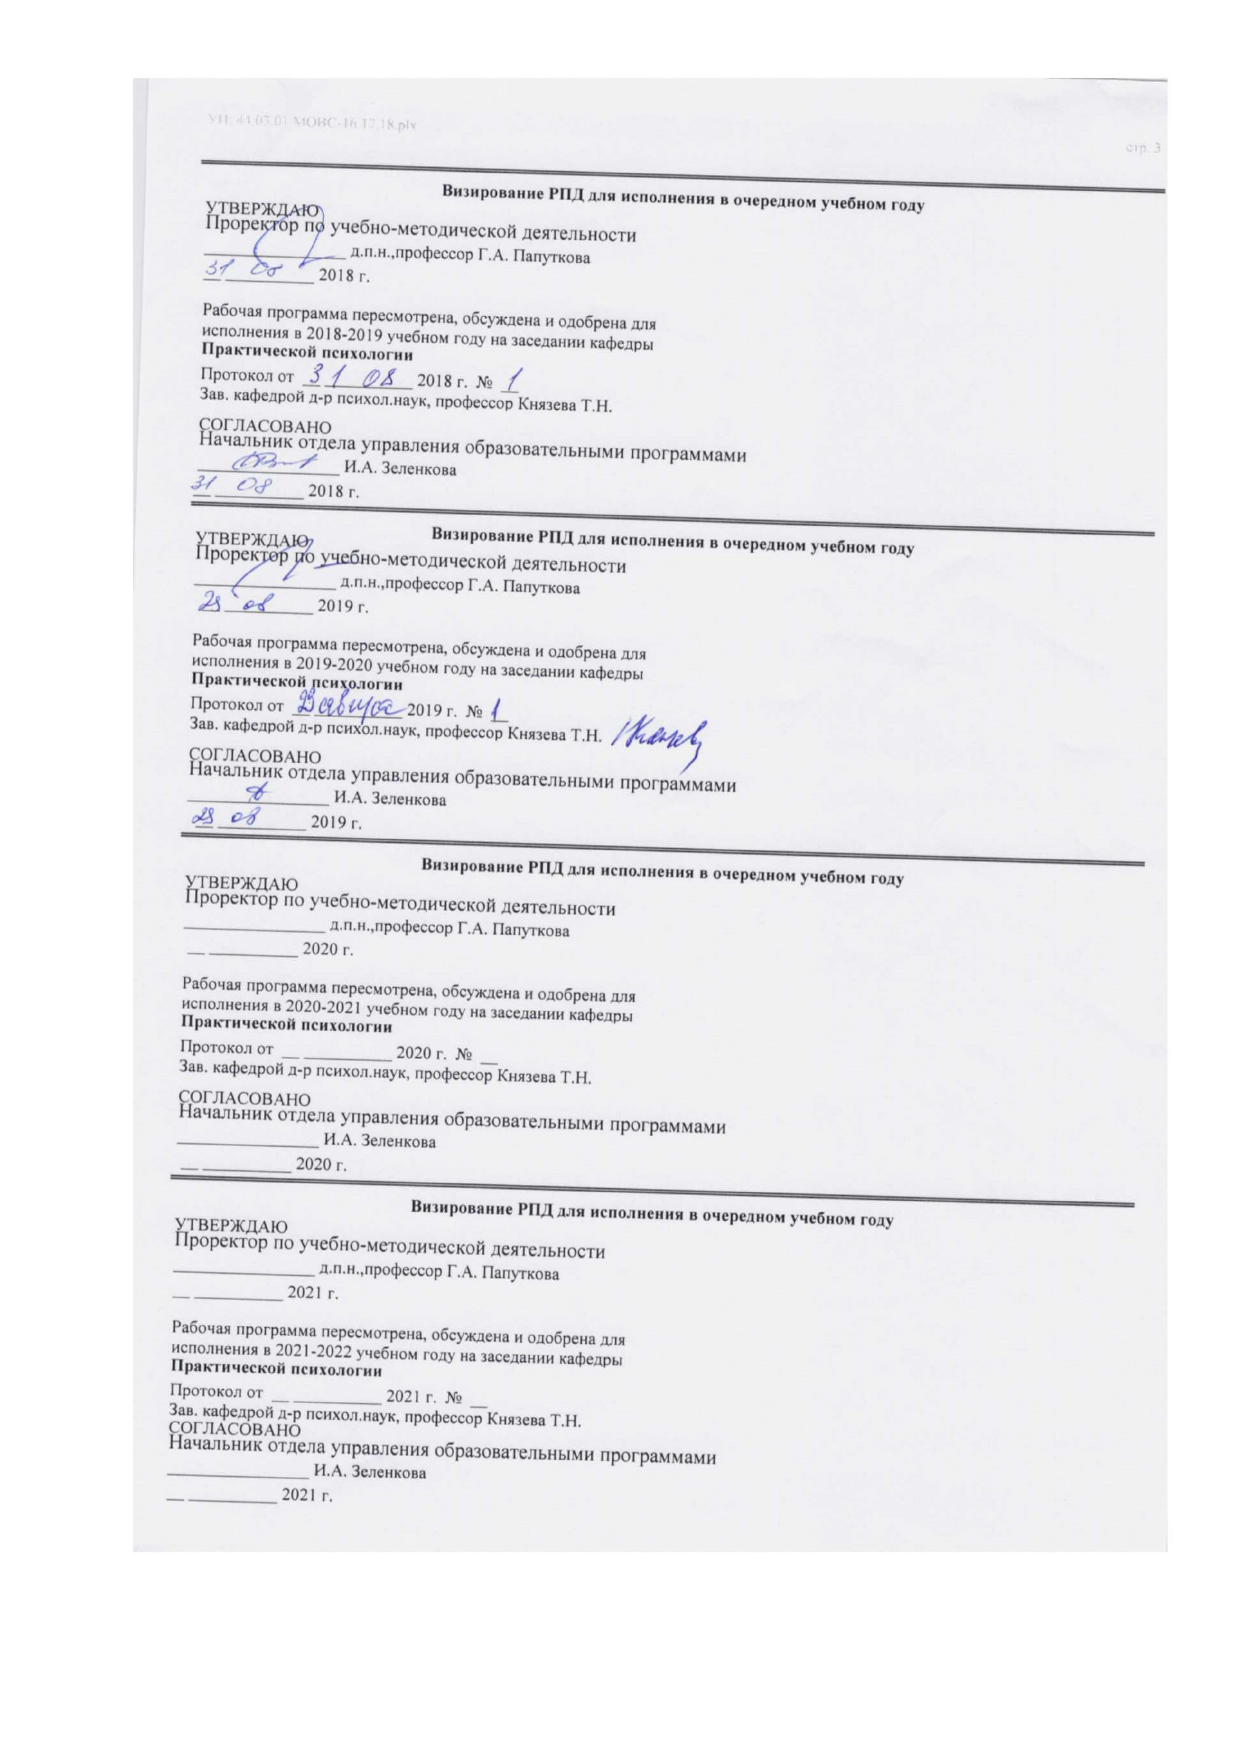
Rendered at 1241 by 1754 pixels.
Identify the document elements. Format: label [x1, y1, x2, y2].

picture [118, 59, 1182, 1564]
